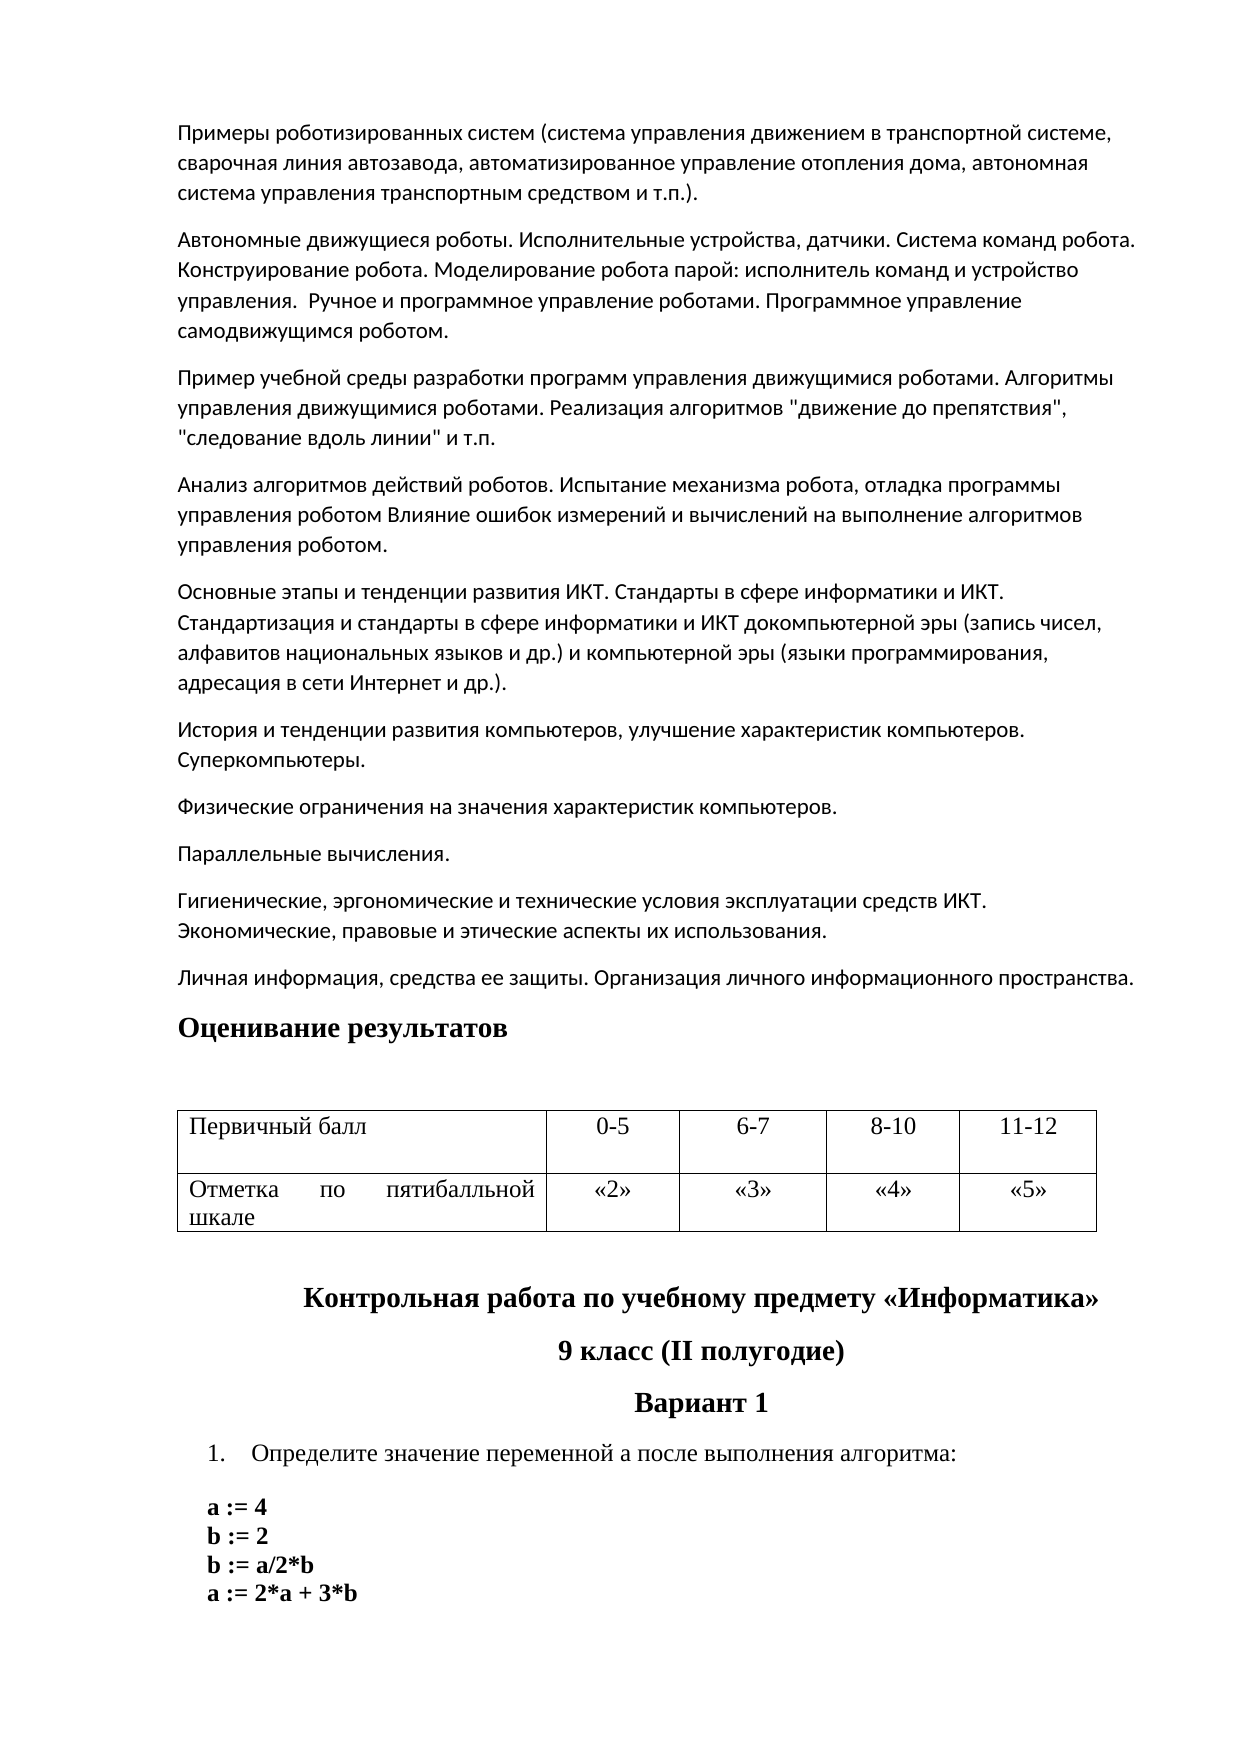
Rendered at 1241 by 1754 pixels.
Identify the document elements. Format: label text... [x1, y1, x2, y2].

text Анализ алгоритмов действий роботов. Испытание механизма робота, отладка программы управления роботом Влияние ошибок измерений и вычислений на выполнение алгоритмов управления роботом. [177, 470, 1152, 559]
text а := 4 [207, 1492, 1152, 1521]
table_header Первичный балл [178, 1111, 546, 1173]
text 9 класс (II полугодие) [177, 1333, 1152, 1366]
text Пример учебной среды разработки программ управления движущимися роботами. Алгоритмы управления движущимися роботами. Реализация алгоритмов "движение до препятствия", "следование вдоль линии" и т.п. [177, 363, 1152, 451]
table_header 8-10 [827, 1111, 959, 1173]
table_cell Отметка по пятибалльной шкале [178, 1174, 546, 1231]
table_cell «2» [547, 1174, 679, 1231]
text b := a/2*b [207, 1550, 1152, 1578]
table_header 6-7 [680, 1111, 826, 1173]
text Контрольная работа по учебному предмету «Информатика» [177, 1280, 1152, 1313]
text История и тенденции развития компьютеров, улучшение характеристик компьютеров. Суперкомпьютеры. [177, 715, 1152, 773]
text Параллельные вычисления. [177, 839, 1152, 867]
text Личная информация, средства ее защиты. Организация личного информационного пространства. [177, 963, 1152, 991]
text Гигиенические, эргономические и технические условия эксплуатации средств ИКТ. Экономические, правовые и этические аспекты их использования. [177, 886, 1152, 944]
text Основные этапы и тенденции развития ИКТ. Стандарты в сфере информатики и ИКТ. Стандартизация и стандарты в сфере информатики и ИКТ докомпьютерной эры (запись чисел, алфавитов национальных языков и др.) и компьютерной эры (языки программирования, адресация в сети Интернет и др.). [177, 577, 1152, 696]
text b := 2 [207, 1521, 1152, 1550]
text Оценивание результатов [177, 1010, 1152, 1043]
text Примеры роботизированных систем (система управления движением в транспортной системе, сварочная линия автозавода, автоматизированное управление отопления дома, автономная система управления транспортным средством и т.п.). [177, 118, 1152, 207]
table_header 0-5 [547, 1111, 679, 1173]
text Автономные движущиеся роботы. Исполнительные устройства, датчики. Система команд робота. Конструирование робота. Моделирование робота парой: исполнитель команд и устройство управления. Ручное и программное управление роботами. Программное управление самодвижущимся роботом. [177, 225, 1152, 344]
table_cell «3» [680, 1174, 826, 1231]
text Вариант 1 [177, 1386, 1152, 1419]
table_cell «5» [960, 1174, 1096, 1231]
list Определите значение переменной a после выполнения алгоритма: [207, 1438, 1152, 1467]
table_header 11-12 [960, 1111, 1096, 1173]
text Физические ограничения на значения характеристик компьютеров. [177, 792, 1152, 820]
text a := 2*а + 3*b [207, 1578, 1152, 1607]
table_cell «4» [827, 1174, 959, 1231]
